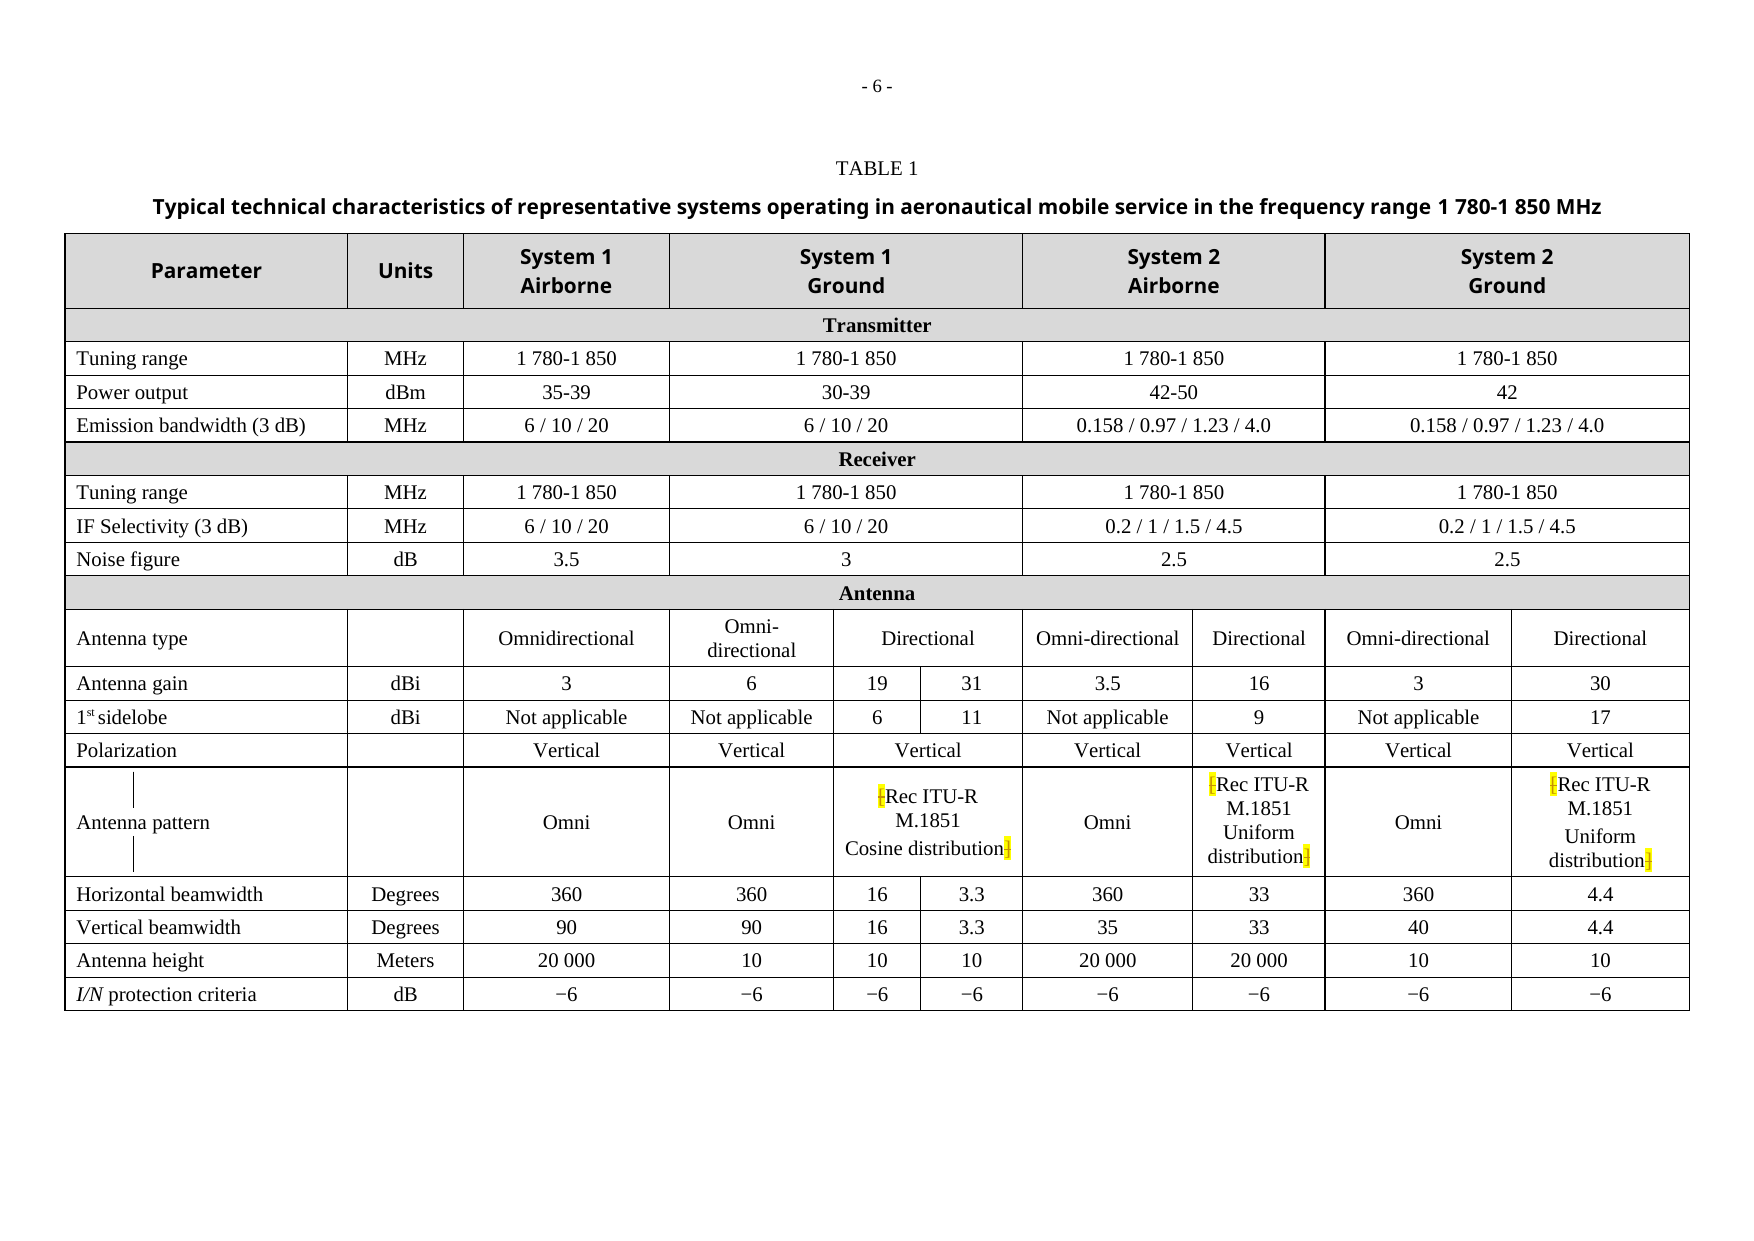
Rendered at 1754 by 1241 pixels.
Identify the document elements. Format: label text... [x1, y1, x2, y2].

table_cell 360 [464, 877, 669, 910]
table_cell Not applicable [670, 701, 833, 733]
table_cell MHz [348, 476, 463, 508]
table_cell Vertical [464, 734, 669, 766]
table_cell 33 [1193, 911, 1324, 943]
table_cell Transmitter [66, 309, 1689, 341]
table_cell 6 / 10 / 20 [464, 409, 669, 441]
table_cell 3 [670, 543, 1022, 575]
table_cell Vertical [1193, 734, 1324, 766]
table_cell Omni-directional [1023, 610, 1192, 666]
table_cell 2.5 [1023, 543, 1324, 575]
table_cell Omnidirectional [464, 610, 669, 666]
table_cell [348, 734, 463, 766]
table_cell Omni [1023, 768, 1192, 876]
table_cell −6 [464, 978, 669, 1010]
table_cell 17 [1512, 701, 1689, 733]
table_cell 0.158 / 0.97 / 1.23 / 4.0 [1326, 409, 1689, 441]
table_cell Rec ITU-R M.1851 Uniform distribution [1193, 768, 1324, 876]
table_cell 30 [1512, 667, 1689, 699]
table_cell 6 / 10 / 20 [670, 409, 1022, 441]
table_cell Rec ITU-R M.1851 Uniform distribution [1512, 768, 1689, 876]
table_cell Tuning range [66, 342, 347, 374]
table_cell 10 [834, 944, 920, 977]
table_cell 360 [670, 877, 833, 910]
table_cell Omni [670, 768, 833, 876]
table_cell Meters [348, 944, 463, 977]
table_cell 6 / 10 / 20 [464, 509, 669, 542]
table_cell −6 [921, 978, 1022, 1010]
table_cell Noise figure [66, 543, 347, 575]
table_cell Degrees [348, 911, 463, 943]
table_cell 42-50 [1023, 376, 1324, 408]
table_cell Antenna height [66, 944, 347, 977]
table_cell 10 [1512, 944, 1689, 977]
table_cell Vertical [1512, 734, 1689, 766]
table_cell 9 [1193, 701, 1324, 733]
table_cell dB [348, 543, 463, 575]
table_cell Directional [834, 610, 1022, 666]
table_cell 360 [1326, 877, 1511, 910]
table_cell MHz [348, 409, 463, 441]
table_cell I/N protection criteria [66, 978, 347, 1010]
table_cell 1 780-1 850 [464, 476, 669, 508]
table_cell Omni-directional [1326, 610, 1511, 666]
table_cell dBm [348, 376, 463, 408]
table_cell 3.3 [921, 877, 1022, 910]
table_cell 1 780-1 850 [1023, 476, 1324, 508]
table_cell 6 / 10 / 20 [670, 509, 1022, 542]
table_cell Tuning range [66, 476, 347, 508]
text TABLE 1 [148, 156, 1606, 180]
table_cell dBi [348, 667, 463, 699]
table_cell Horizontal beamwidth [66, 877, 347, 910]
table_cell −6 [1512, 978, 1689, 1010]
table_cell Omni [1326, 768, 1511, 876]
table_cell 1 780-1 850 [1326, 342, 1689, 374]
table_cell 35-39 [464, 376, 669, 408]
table_cell 1 780-1 850 [670, 342, 1022, 374]
table_cell 0.158 / 0.97 / 1.23 / 4.0 [1023, 409, 1324, 441]
table_cell dB [348, 978, 463, 1010]
table_cell 4.4 [1512, 911, 1689, 943]
table_header System 2 Airborne [1023, 234, 1324, 308]
table_cell 10 [670, 944, 833, 977]
table_cell Not applicable [1326, 701, 1511, 733]
table_cell 33 [1193, 877, 1324, 910]
table_cell MHz [348, 342, 463, 374]
table_cell [348, 610, 463, 666]
table_cell −6 [1023, 978, 1192, 1010]
table_cell 6 [834, 701, 920, 733]
table_cell Antenna pattern [66, 768, 347, 876]
table_cell Degrees [348, 877, 463, 910]
table_cell 10 [1326, 944, 1511, 977]
table_cell [348, 768, 463, 876]
table_cell 90 [670, 911, 833, 943]
table_cell Vertical [670, 734, 833, 766]
table_cell 1 780-1 850 [1023, 342, 1324, 374]
table_cell Emission bandwidth (3 dB) [66, 409, 347, 441]
table_cell IF Selectivity (3 dB) [66, 509, 347, 542]
table_cell Antenna [66, 576, 1689, 609]
table_cell 19 [834, 667, 920, 699]
table_cell 20 000 [1023, 944, 1192, 977]
table_cell 4.4 [1512, 877, 1689, 910]
table_cell Vertical [1326, 734, 1511, 766]
table_cell Power output [66, 376, 347, 408]
table_cell Omni [464, 768, 669, 876]
table_cell −6 [670, 978, 833, 1010]
table_cell Vertical [1023, 734, 1192, 766]
table_cell 3 [1326, 667, 1511, 699]
table_cell 35 [1023, 911, 1192, 943]
table_cell 1 780-1 850 [464, 342, 669, 374]
table_cell 30-39 [670, 376, 1022, 408]
table_cell 360 [1023, 877, 1192, 910]
table_cell 31 [921, 667, 1022, 699]
table_cell 3 [464, 667, 669, 699]
table_cell 40 [1326, 911, 1511, 943]
table_header Units [348, 234, 463, 308]
table_cell 10 [921, 944, 1022, 977]
table_header Parameter [66, 234, 347, 308]
table_cell Vertical [834, 734, 1022, 766]
table_cell 11 [921, 701, 1022, 733]
table_cell 3.5 [464, 543, 669, 575]
table_cell 3.5 [1023, 667, 1192, 699]
table_cell 2.5 [1326, 543, 1689, 575]
table_cell 20 000 [1193, 944, 1324, 977]
table_cell 6 [670, 667, 833, 699]
table_cell −6 [1326, 978, 1511, 1010]
table_cell 1 780-1 850 [670, 476, 1022, 508]
table_cell Antenna gain [66, 667, 347, 699]
table_cell Antenna type [66, 610, 347, 666]
table_cell Vertical beamwidth [66, 911, 347, 943]
table_cell 16 [834, 877, 920, 910]
table_cell Directional [1193, 610, 1324, 666]
table_cell 0.2 / 1 / 1.5 / 4.5 [1326, 509, 1689, 542]
table_cell Receiver [66, 443, 1689, 475]
table_header System 2 Ground [1326, 234, 1689, 308]
table_cell −6 [834, 978, 920, 1010]
table_cell 16 [1193, 667, 1324, 699]
table_cell 90 [464, 911, 669, 943]
table_cell 1 780-1 850 [1326, 476, 1689, 508]
table_cell 20 000 [464, 944, 669, 977]
table_cell 42 [1326, 376, 1689, 408]
table_header System 1 Airborne [464, 234, 669, 308]
title Typical technical characteristics of representative systems operating in aeronautical mobile service in the frequency range 1 780-1 850 MHz [148, 192, 1606, 221]
table_cell 1st sidelobe [66, 701, 347, 733]
table_cell dBi [348, 701, 463, 733]
table_cell 0.2 / 1 / 1.5 / 4.5 [1023, 509, 1324, 542]
table_cell −6 [1193, 978, 1324, 1010]
table_cell Not applicable [1023, 701, 1192, 733]
table_cell 3.3 [921, 911, 1022, 943]
table_cell 16 [834, 911, 920, 943]
table_cell Not applicable [464, 701, 669, 733]
table_cell Polarization [66, 734, 347, 766]
table_cell Directional [1512, 610, 1689, 666]
table_cell Rec ITU-R M.1851 Cosine distribution [834, 768, 1022, 876]
table_cell Omni-directional [670, 610, 833, 666]
table_cell MHz [348, 509, 463, 542]
table_header System 1 Ground [670, 234, 1022, 308]
